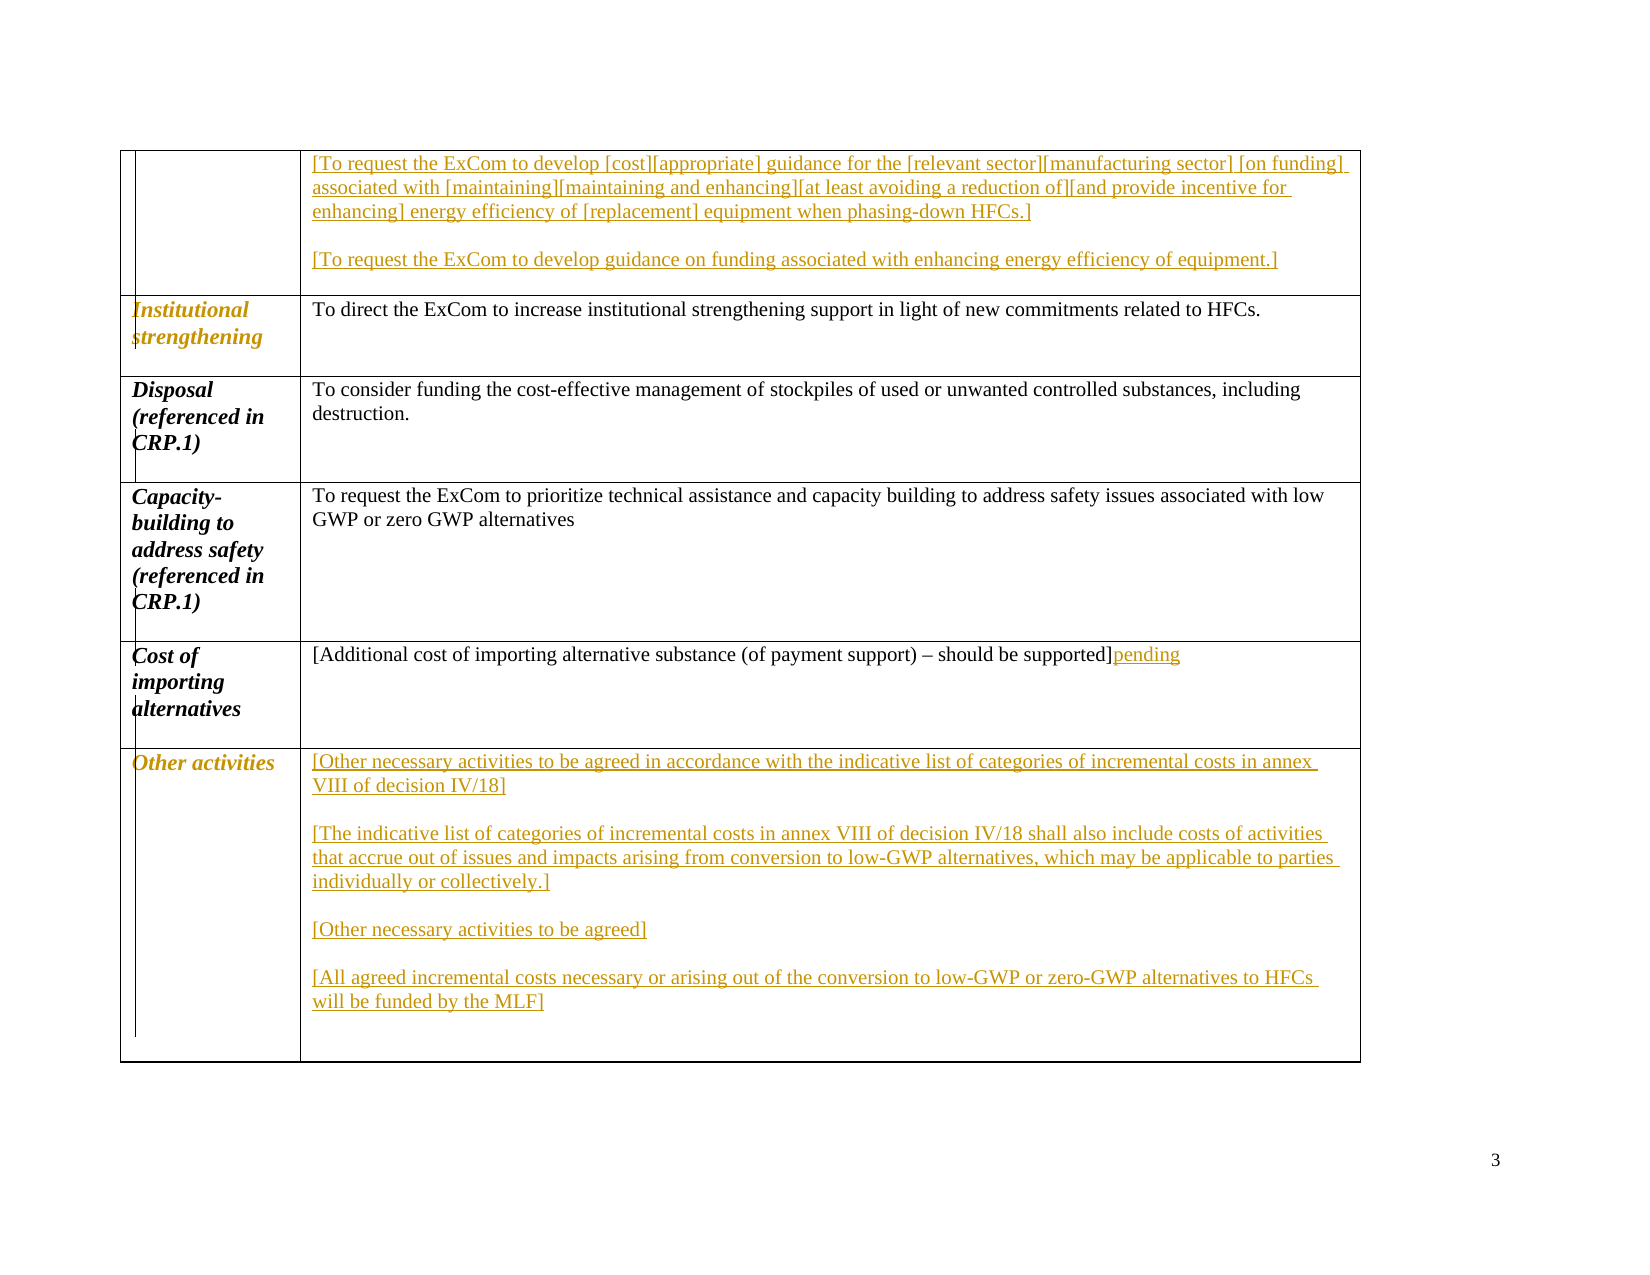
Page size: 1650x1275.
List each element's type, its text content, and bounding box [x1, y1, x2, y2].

table_cell Disposal (referenced in CRP.1) [121, 377, 300, 482]
table_cell Capacity-building to address safety (referenced in CRP.1) [121, 483, 300, 641]
table_cell Other activities [121, 749, 300, 1061]
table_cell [136, 151, 300, 295]
table_cell To consider funding the cost-effective management of stockpiles of used or unwanted controlled substances, including destruction. [301, 377, 1360, 482]
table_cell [301, 151, 1360, 295]
table_cell [301, 749, 1360, 1061]
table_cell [121, 151, 135, 295]
table_cell [Additional cost of importing alternative substance (of payment support) – should be supported] [301, 642, 1360, 748]
table_cell To direct the ExCom to increase institutional strengthening support in light of new commitments related to HFCs. [301, 296, 1360, 376]
table_cell Cost of importing alternatives [121, 642, 300, 748]
table_cell To request the ExCom to prioritize technical assistance and capacity building to address safety issues associated with low GWP or zero GWP alternatives [301, 483, 1360, 641]
table_cell Institutional strengthening [121, 296, 300, 376]
